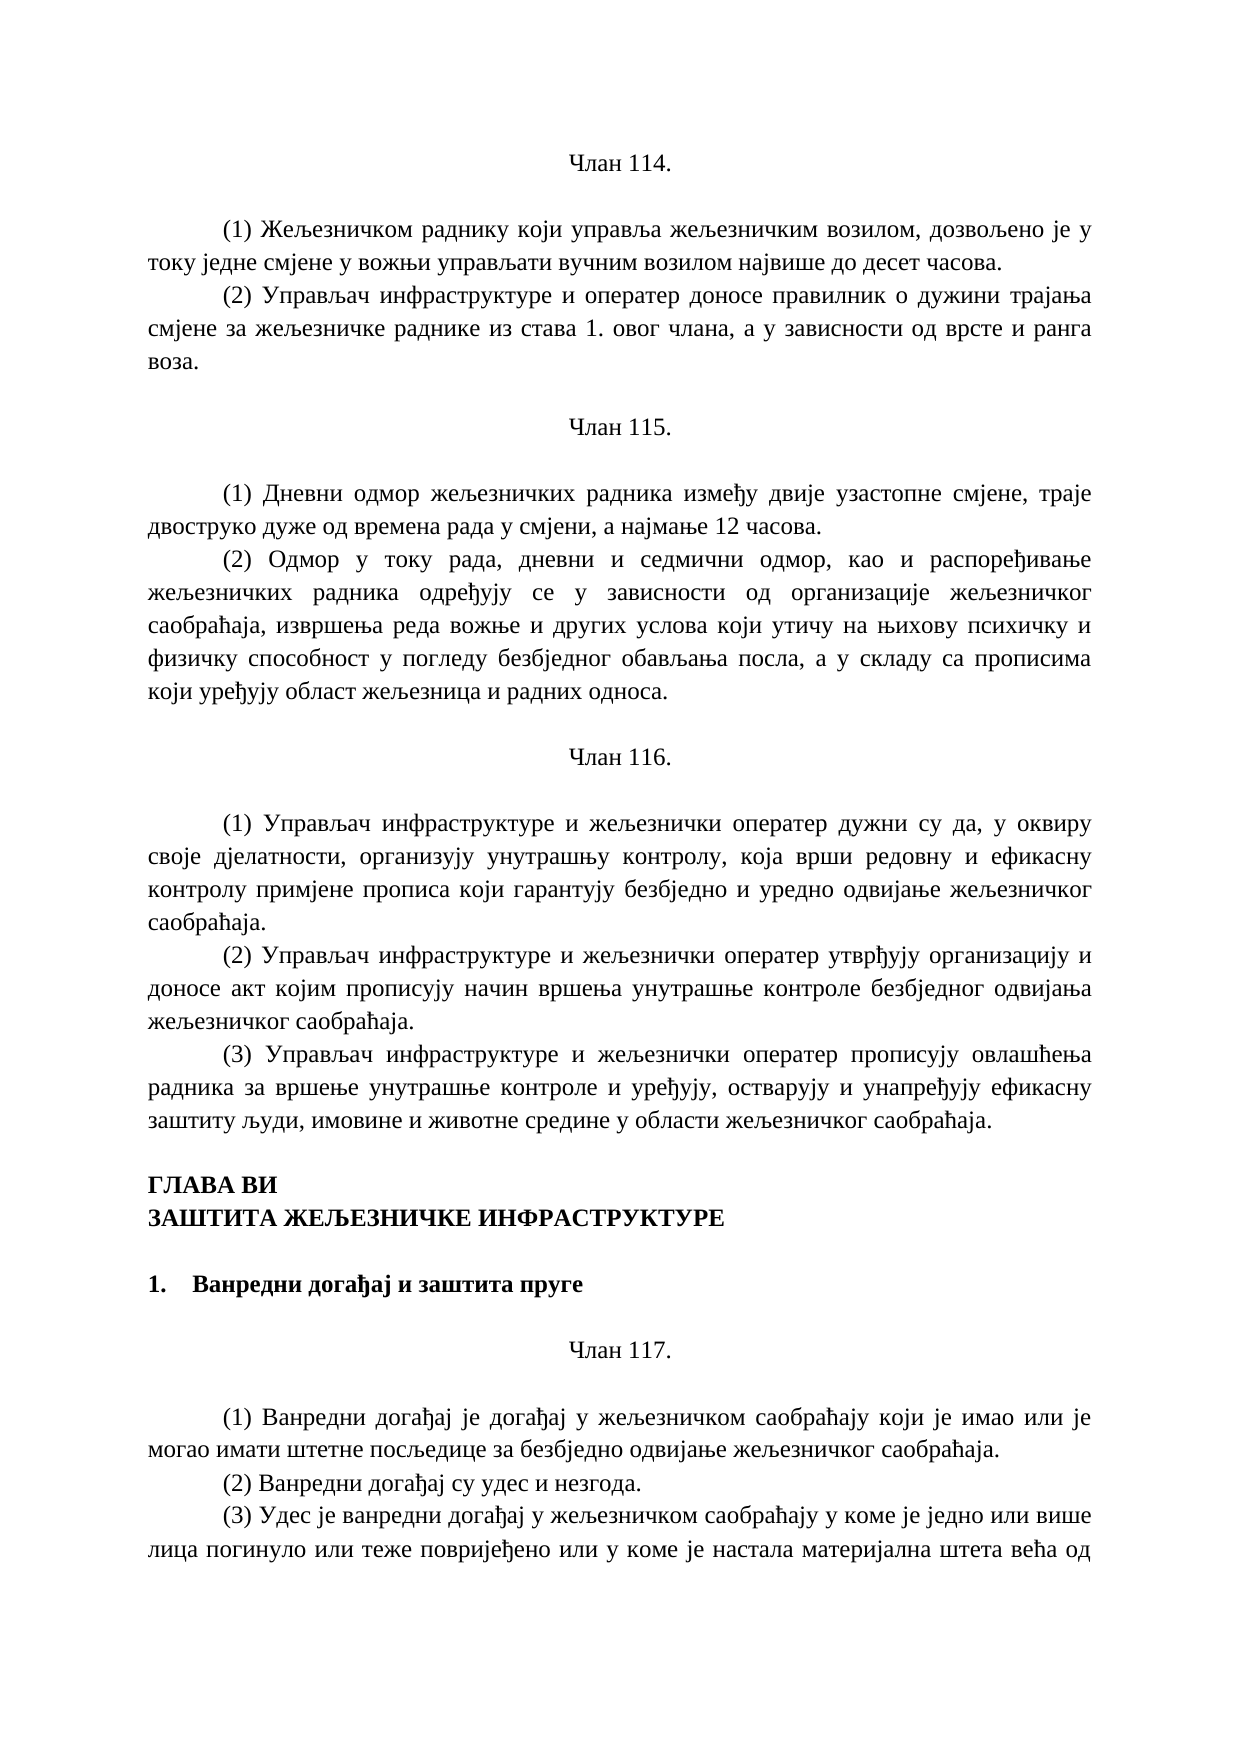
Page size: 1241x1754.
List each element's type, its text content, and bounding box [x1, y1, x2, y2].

text (1) Жељезничком раднику који управља жељезничким возилом, дозвољено је у току једне смјене у вожњи управљати вучним возилом највише до десет часова. [148, 214, 1093, 275]
text Члан 115. [148, 412, 1093, 441]
text ГЛАВА ВИ [148, 1170, 1093, 1199]
text (2) Одмор у току рада, дневни и седмични одмор, као и распоређивање жељезничких радника одређују се у зависности од организације жељезничког саобраћаја, извршења реда вожње и других услова који утичу на њихову психичку и физичку способност у погледу безбједног обављања посла, а у складу са прописима који уређују област жељезница и радних односа. [148, 544, 1093, 705]
text (1) Ванредни догађај је догађај у жељезничком саобраћају који је имао или је могао имати штетне посљедице за безбједно одвијање жељезничког саобраћаја. [148, 1402, 1093, 1463]
text (1) Управљач инфраструктуре и жељезнички оператер дужни су да, у оквиру своје дјелатности, организују унутрашњу контролу, која врши редовну и ефикасну контролу примјене прописа који гарантују безбједно и уредно одвијање жељезничког саобраћаја. [148, 808, 1093, 936]
text Члан 116. [148, 742, 1093, 771]
text (2) Управљач инфраструктуре и жељезнички оператер утврђују организацију и доносе акт којим прописују начин вршења унутрашње контроле безбједног одвијања жељезничког саобраћаја. [148, 940, 1093, 1035]
text (1) Дневни одмор жељезничких радника између двије узастопне смјене, траје двоструко дуже од времена рада у смјени, а најмање 12 часова. [148, 478, 1093, 539]
text (3) Управљач инфраструктуре и жељезнички оператер прописују овлашћења радника за вршење унутрашње контроле и уређују, остварују и унапређују ефикасну заштиту људи, имовине и животне средине у области жељезничког саобраћаја. [148, 1039, 1093, 1134]
text (2) Управљач инфраструктуре и оператер доносе правилник о дужини трајања смјене за жељезничке раднике из става 1. овог члана, а у зависности од врсте и ранга воза. [148, 280, 1093, 374]
text (2) Ванредни догађај су удес и незгода. [148, 1468, 1093, 1496]
text Члан 114. [148, 148, 1093, 176]
list Ванредни догађај и заштита пруге [148, 1269, 1093, 1298]
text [148, 1501, 1093, 1562]
text ЗАШТИТА ЖЕЉЕЗНИЧКЕ ИНФРАСТРУКТУРЕ [148, 1203, 1093, 1232]
text Члан 117. [148, 1336, 1093, 1364]
